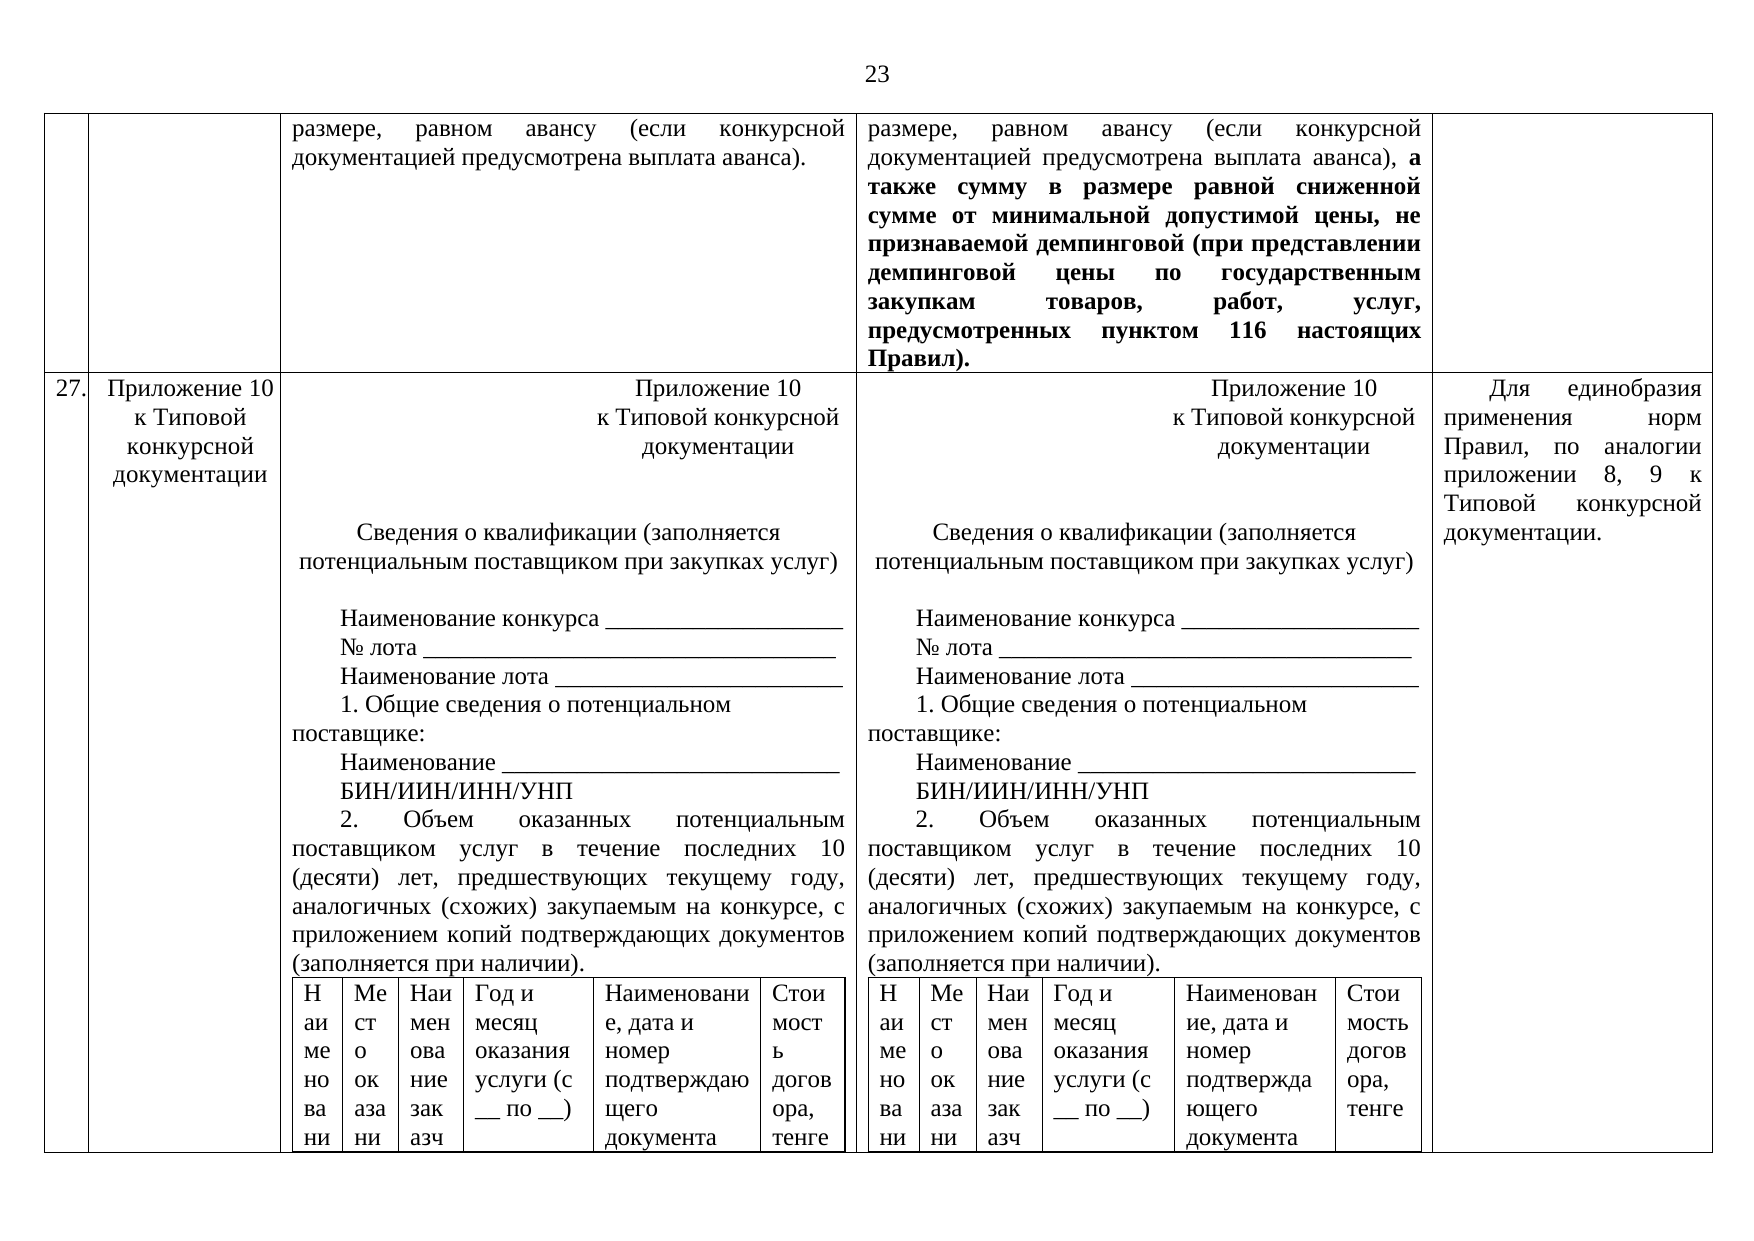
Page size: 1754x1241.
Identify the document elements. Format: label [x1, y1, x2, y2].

table_cell [281, 114, 856, 372]
table_cell [1433, 114, 1712, 372]
table_cell [281, 373, 856, 1152]
table_cell [45, 114, 88, 372]
table_cell [857, 373, 1432, 1152]
table_cell [857, 114, 1432, 372]
table_cell [45, 373, 88, 1152]
table_cell [89, 373, 280, 1152]
table_cell [1433, 373, 1712, 1152]
table_cell [89, 114, 280, 372]
